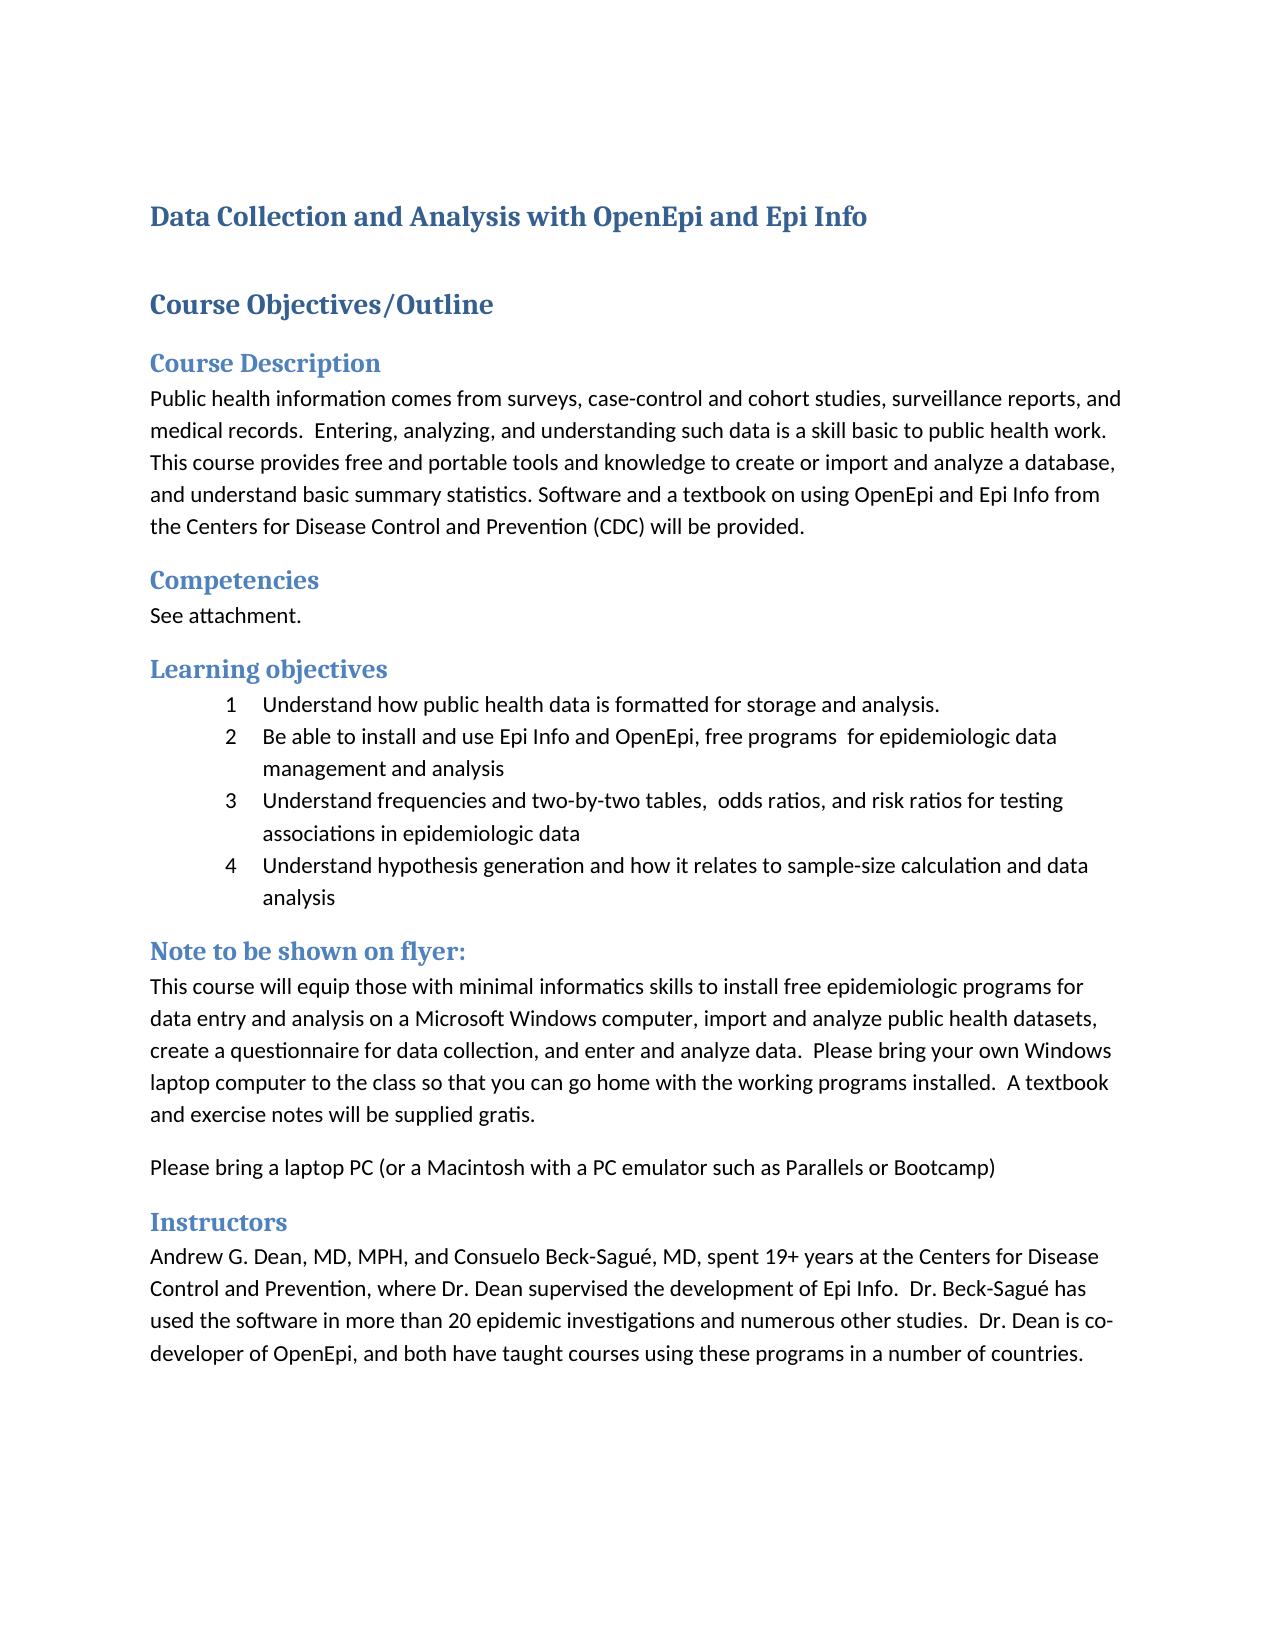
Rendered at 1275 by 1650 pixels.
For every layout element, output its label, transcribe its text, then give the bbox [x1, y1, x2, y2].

subtitle Learning objectives [150, 654, 1125, 685]
text Public health information comes from surveys, case-control and cohort studies, surveillance reports, and medical records. Entering, analyzing, and understanding such data is a skill basic to public health work. This course provides free and portable tools and knowledge to create or import and analyze a database, and understand basic summary statistics. Software and a textbook on using OpenEpi and Epi Info from the Centers for Disease Control and Prevention (CDC) will be provided. [150, 384, 1125, 540]
text See attachment. [150, 601, 1125, 629]
subtitle Data Collection and Analysis with OpenEpi and Epi Info [150, 200, 1125, 233]
list Understand how public health data is formatted for storage and analysis. [225, 690, 1125, 718]
list Understand frequencies and two-by-two tables, odds ratios, and risk ratios for testing associations in epidemiologic data [225, 786, 1125, 847]
subtitle Course Objectives/Outline [150, 288, 1125, 322]
subtitle Instructors [150, 1207, 1125, 1238]
subtitle Course Description [150, 348, 1125, 379]
subtitle Note to be shown on flyer: [150, 936, 1125, 967]
list Be able to install and use Epi Info and OpenEpi, free programs for epidemiologic data management and analysis [225, 722, 1125, 782]
text Andrew G. Dean, MD, MPH, and Consuelo Beck-Sagué, MD, spent 19+ years at the Centers for Disease Control and Prevention, where Dr. Dean supervised the development of Epi Info. Dr. Beck-Sagué has used the software in more than 20 epidemic investigations and numerous other studies. Dr. Dean is co-developer of OpenEpi, and both have taught courses using these programs in a number of countries. [150, 1242, 1125, 1367]
text Please bring a laptop PC (or a Macintosh with a PC emulator such as Parallels or Bootcamp) [150, 1153, 1125, 1182]
list Understand hypothesis generation and how it relates to sample-size calculation and data analysis [225, 851, 1125, 911]
subtitle Competencies [150, 565, 1125, 597]
text This course will equip those with minimal informatics skills to install free epidemiologic programs for data entry and analysis on a Microsoft Windows computer, import and analyze public health datasets, create a questionnaire for data collection, and enter and analyze data. Please bring your own Windows laptop computer to the class so that you can go home with the working programs installed. A textbook and exercise notes will be supplied gratis. [150, 972, 1125, 1128]
